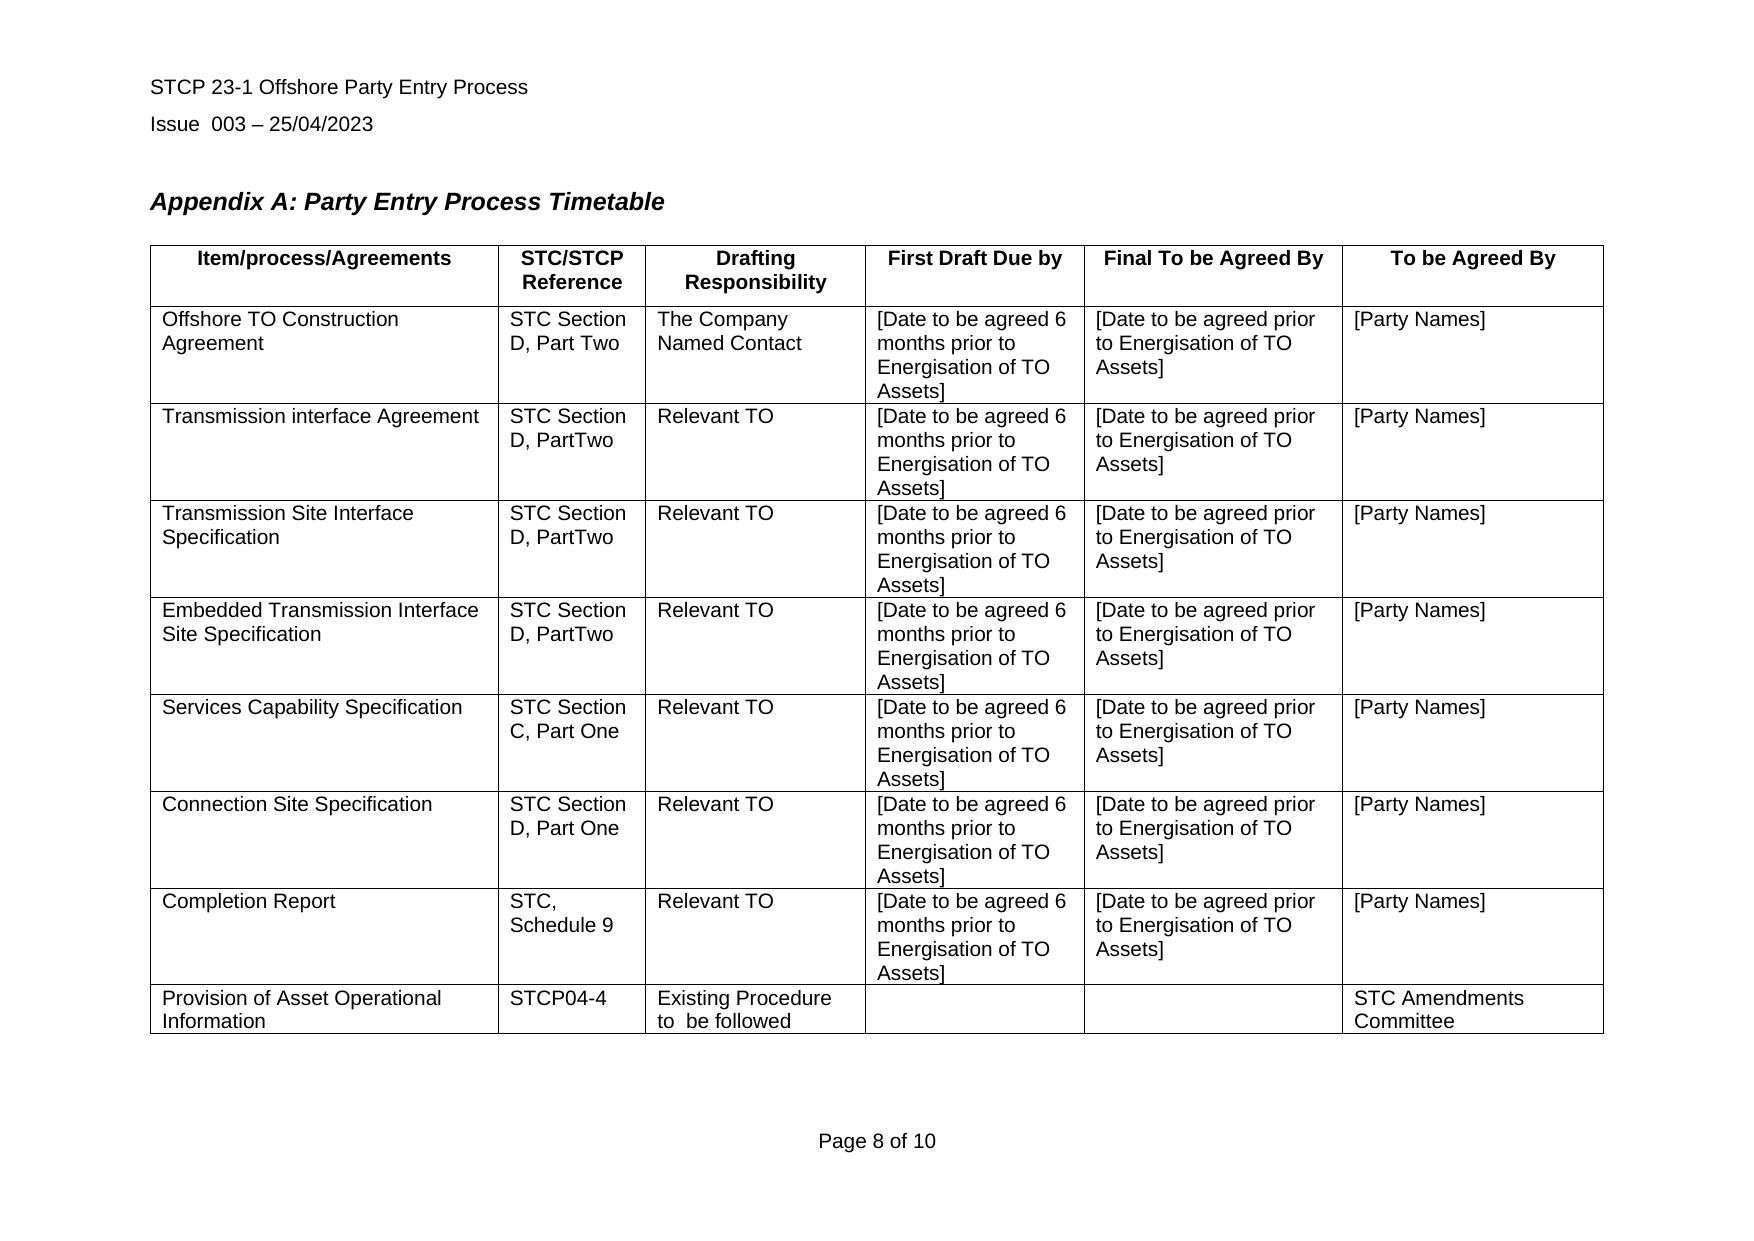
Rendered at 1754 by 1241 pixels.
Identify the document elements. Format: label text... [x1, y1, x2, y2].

table_cell [Date to be agreed prior to Energisation of TO Assets] [1085, 695, 1342, 791]
table_cell [1085, 985, 1342, 1033]
table_cell STC, Schedule 9 [499, 889, 645, 984]
table_cell STC Section C, Part One [499, 695, 645, 791]
table_cell [Party Names] [1343, 889, 1603, 984]
table_cell [Date to be agreed 6 months prior to Energisation of TO Assets] [866, 695, 1084, 791]
table_cell [Date to be agreed 6 months prior to Energisation of TO Assets] [866, 404, 1084, 500]
table_cell [Party Names] [1343, 404, 1603, 500]
table_cell Completion Report [151, 889, 498, 984]
table_cell [Date to be agreed 6 months prior to Energisation of TO Assets] [866, 889, 1084, 984]
table_cell The Company Named Contact [646, 307, 865, 403]
table_cell STCP04-4 [499, 985, 645, 1033]
table_cell [866, 985, 1084, 1033]
table_cell Transmission interface Agreement [151, 404, 498, 500]
table_cell [Party Names] [1343, 792, 1603, 887]
table_cell Services Capability Specification [151, 695, 498, 791]
table_cell [Party Names] [1343, 598, 1603, 694]
table_header Drafting Responsibility [646, 246, 865, 306]
table_cell [Date to be agreed 6 months prior to Energisation of TO Assets] [866, 792, 1084, 887]
table_cell STC Section D, PartTwo [499, 404, 645, 500]
table_cell [Party Names] [1343, 307, 1603, 403]
table_cell Relevant TO [646, 404, 865, 500]
table_cell Embedded Transmission Interface Site Specification [151, 598, 498, 694]
table_cell STC Section D, PartTwo [499, 598, 645, 694]
table_cell [Date to be agreed 6 months prior to Energisation of TO Assets] [866, 501, 1084, 597]
table_header Final To be Agreed By [1085, 246, 1342, 306]
table_cell Relevant TO [646, 695, 865, 791]
table_cell Connection Site Specification [151, 792, 498, 887]
table_cell [Date to be agreed prior to Energisation of TO Assets] [1085, 598, 1342, 694]
table_cell STC Section D, Part One [499, 792, 645, 887]
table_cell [646, 985, 865, 1033]
table_header Item/process/Agreements [151, 246, 498, 306]
table_cell [Date to be agreed prior to Energisation of TO Assets] [1085, 404, 1342, 500]
table_cell [Party Names] [1343, 695, 1603, 791]
table_header STC/STCP Reference [499, 246, 645, 306]
table_header To be Agreed By [1343, 246, 1603, 306]
table_cell Relevant TO [646, 792, 865, 887]
table_cell [Date to be agreed prior to Energisation of TO Assets] [1085, 792, 1342, 887]
table_cell STC Section D, PartTwo [499, 501, 645, 597]
subtitle Appendix A: Party Entry Process Timetable [150, 187, 1604, 216]
table_cell Relevant TO [646, 501, 865, 597]
table_cell Offshore TO Construction Agreement [151, 307, 498, 403]
table_cell Relevant TO [646, 889, 865, 984]
table_cell [Date to be agreed prior to Energisation of TO Assets] [1085, 889, 1342, 984]
table_cell STC Section D, Part Two [499, 307, 645, 403]
table_cell Transmission Site Interface Specification [151, 501, 498, 597]
table_cell Relevant TO [646, 598, 865, 694]
table_cell [Date to be agreed prior to Energisation of TO Assets] [1085, 501, 1342, 597]
table_cell Provision of Asset Operational Information [151, 985, 498, 1033]
table_cell [Date to be agreed 6 months prior to Energisation of TO Assets] [866, 307, 1084, 403]
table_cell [1343, 985, 1603, 1033]
table_cell [Date to be agreed prior to Energisation of TO Assets] [1085, 307, 1342, 403]
table_header First Draft Due by [866, 246, 1084, 306]
table_cell [Party Names] [1343, 501, 1603, 597]
table_cell [Date to be agreed 6 months prior to Energisation of TO Assets] [866, 598, 1084, 694]
